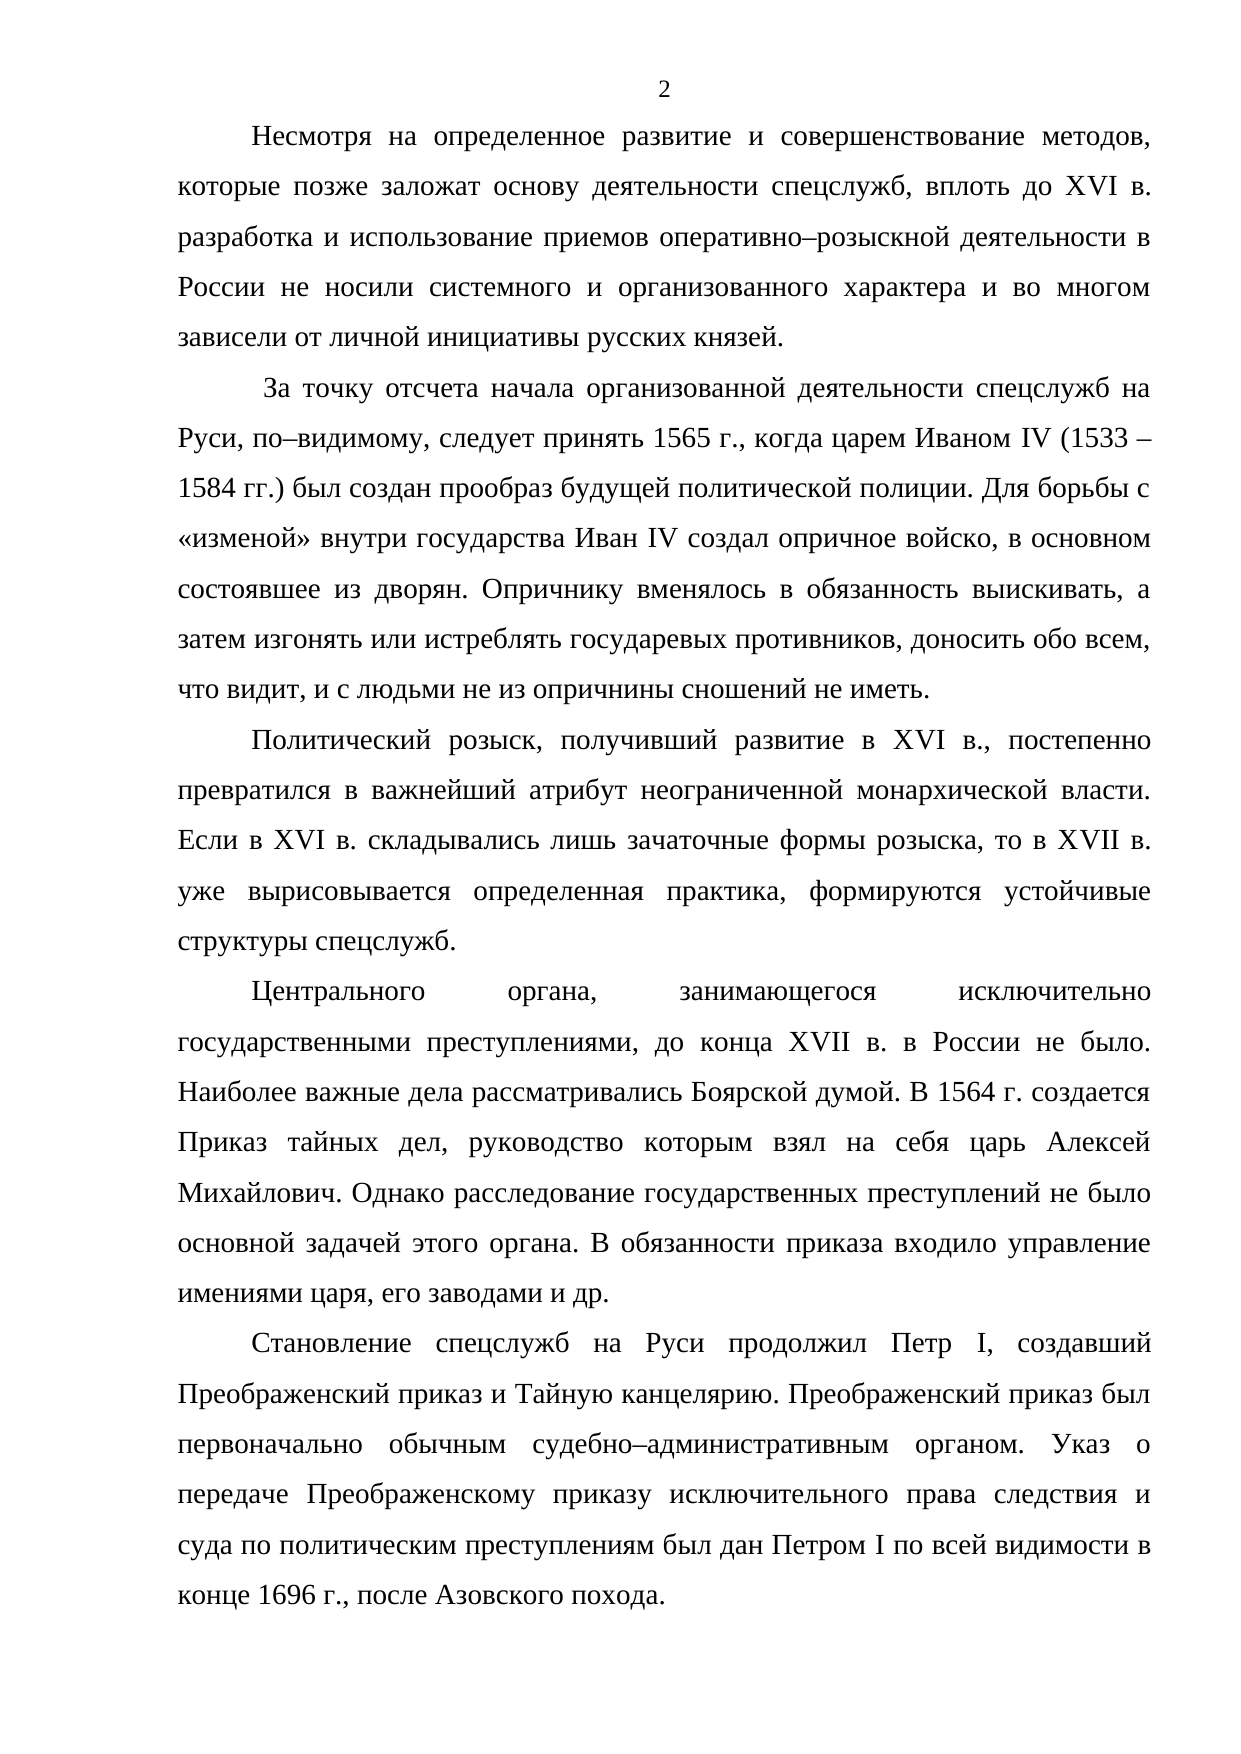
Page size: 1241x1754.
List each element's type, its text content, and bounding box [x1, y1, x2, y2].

text Центрального органа, занимающегося исключительно государственными преступлениями, до конца ХVII в. в России не было. Наиболее важные дела рассматривались Боярской думой. В 1564 г. создается Приказ тайных дел, руководство которым взял на себя царь Алексей Михайлович. Однако расследование государственных преступлений не было основной задачей этого органа. В обязанности приказа входило управление имениями царя, его заводами и др. [177, 973, 1152, 1309]
text Становление спецслужб на Руси продолжил Петр I, создавший Преображенский приказ и Тайную канцелярию. Преображенский приказ был первоначально обычным судебно–административным органом. Указ о передаче Преображенскому приказу исключительного права следствия и суда по политическим преступлениям был дан Петром I по всей видимости в конце 1696 г., после Азовского похода. [177, 1326, 1152, 1611]
text Несмотря на определенное развитие и совершенствование методов, которые позже заложат основу деятельности спецслужб, вплоть до ХVI в. разработка и использование приемов оперативно–розыскной деятельности в России не носили системного и организованного характера и во многом зависели от личной инициативы русских князей. [177, 118, 1152, 353]
text Политический розыск, получивший развитие в ХVI в., постепенно превратился в важнейший атрибут неограниченной монархической власти. Если в ХVI в. складывались лишь зачаточные формы розыска, то в ХVII в. уже вырисовывается определенная практика, формируются устойчивые структуры спецслужб. [177, 722, 1152, 957]
text За точку отсчета начала организованной деятельности спецслужб на Руси, по–видимому, следует принять 1565 г., когда царем Иваном IV (1533 – 1584 гг.) был создан прообраз будущей политической полиции. Для борьбы с «изменой» внутри государства Иван IV создал опричное войско, в основном состоявшее из дворян. Опричнику вменялось в обязанность выискивать, а затем изгонять или истреблять государевых противников, доносить обо всем, что видит, и с людьми не из опричнины сношений не иметь. [177, 370, 1152, 705]
